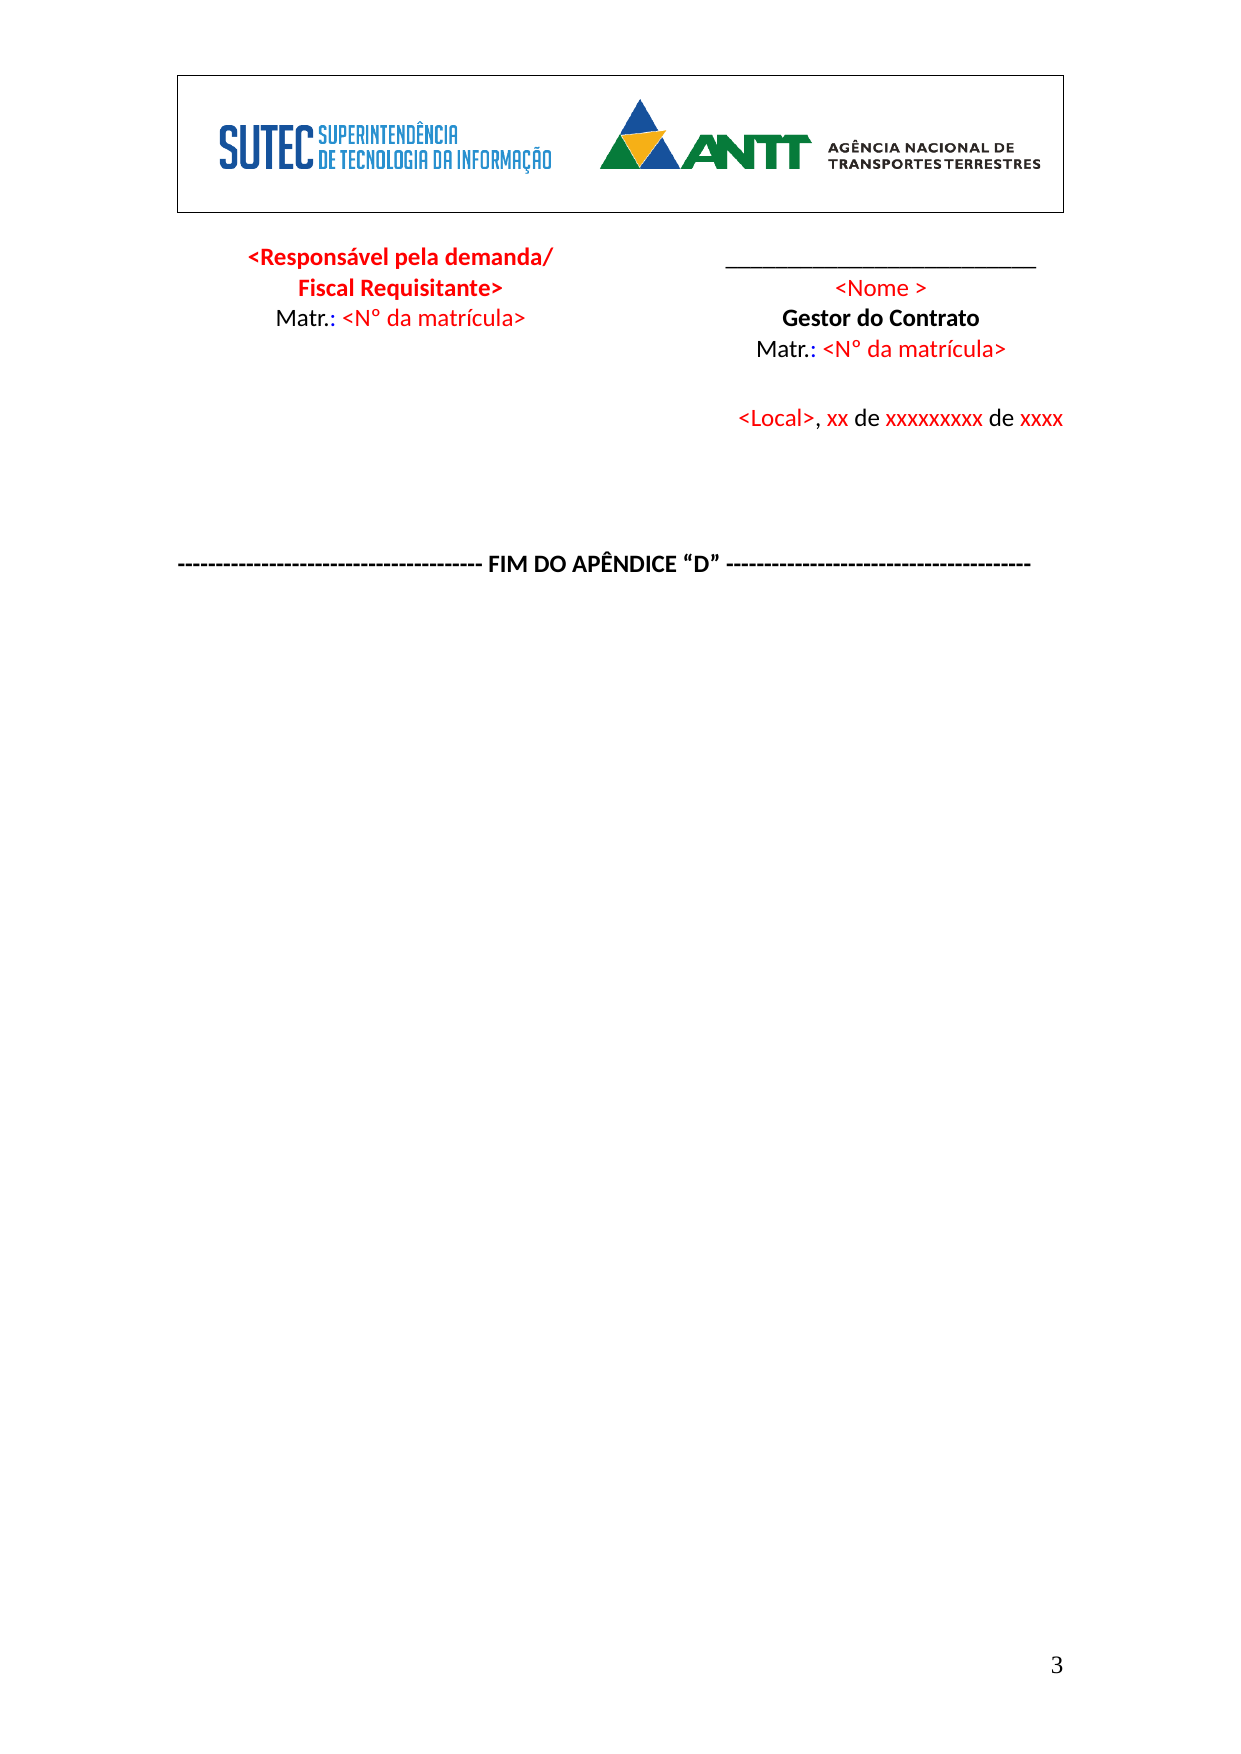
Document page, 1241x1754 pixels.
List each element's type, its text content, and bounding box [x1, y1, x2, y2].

text Matr.: <Nº da matrícula> [218, 302, 582, 333]
text ---------------------------------------- FIM DO APÊNDICE “D” ---------------------------------------- [177, 548, 1063, 579]
text _________________________ [699, 241, 1063, 272]
text <Responsável pela demanda/ Fiscal Requisitante> [218, 241, 582, 302]
text <Local>, xx de xxxxxxxxx de xxxx [177, 402, 1063, 433]
text Gestor do Contrato [699, 302, 1063, 333]
text <Nome > [699, 272, 1063, 302]
picture [183, 81, 1064, 207]
text Matr.: <Nº da matrícula> [699, 333, 1063, 363]
